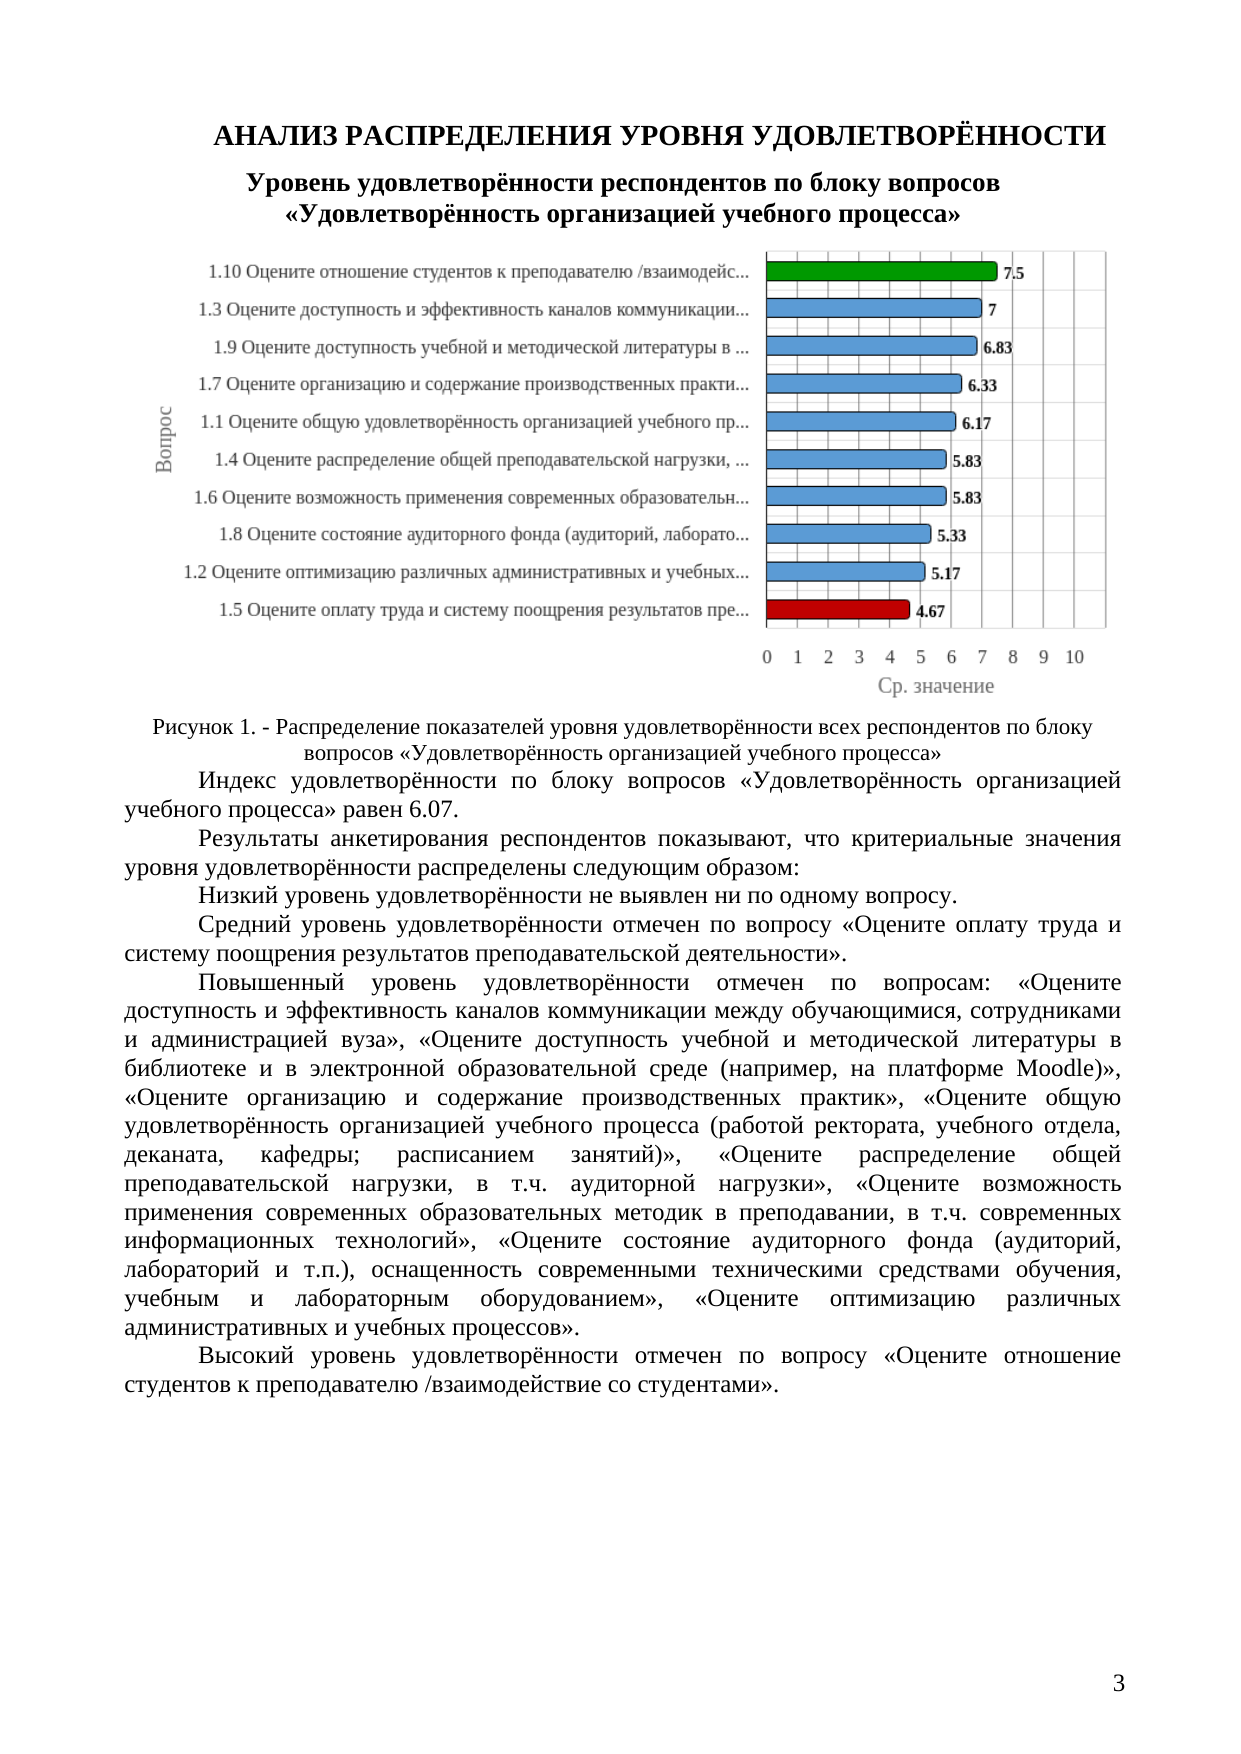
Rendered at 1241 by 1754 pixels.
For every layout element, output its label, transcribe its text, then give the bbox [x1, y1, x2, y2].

text Индекс удовлетворённости по блоку вопросов «Удовлетворённость организацией учебного процесса» равен 6.07. [124, 766, 1122, 823]
text Низкий уровень удовлетворённости не выявлен ни по одному вопросу. [124, 881, 1122, 909]
text Высокий уровень удовлетворённости отмечен по вопросу «Оцените отношение студентов к преподавателю /взаимодействие со студентами». [124, 1341, 1122, 1398]
text Средний уровень удовлетворённости отмечен по вопросу «Оцените оплату труда и систему поощрения результатов преподавательской деятельности». [124, 909, 1122, 967]
subtitle Уровень удовлетворённости респондентов по блоку вопросов «Удовлетворённость организацией учебного процесса» [124, 166, 1122, 228]
picture [124, 241, 1129, 713]
subtitle АНАЛИЗ РАСПРЕДЕЛЕНИЯ УРОВНЯ УДОВЛЕТВОРЁННОСТИ [124, 118, 1122, 152]
text Рисунок 1. - Распределение показателей уровня удовлетворённости всех респондентов по блоку вопросов «Удовлетворённость организацией учебного процесса» [124, 713, 1122, 766]
text Результаты анкетирования респондентов показывают, что критериальные значения уровня удовлетворённости распределены следующим образом: [124, 823, 1122, 881]
text Повышенный уровень удовлетворённости отмечен по вопросам: «Оцените доступность и эффективность каналов коммуникации между обучающимися, сотрудниками и администрацией вуза», «Оцените доступность учебной и методической литературы в библиотеке и в электронной образовательной среде (например, на платформе Moodle)», «Оцените организацию и содержание производственных практик», «Оцените общую удовлетворённость организацией учебного процесса (работой ректората, учебного отдела, деканата, кафедры; расписанием занятий)», «Оцените распределение общей преподавательской нагрузки, в т.ч. аудиторной нагрузки», «Оцените возможность применения современных образовательных методик в преподавании, в т.ч. современных информационных технологий», «Оцените состояние аудиторного фонда (аудиторий, лабораторий и т.п.), оснащенность современными техническими средствами обучения, учебным и лабораторным оборудованием», «Оцените оптимизацию различных административных и учебных процессов». [124, 967, 1122, 1341]
